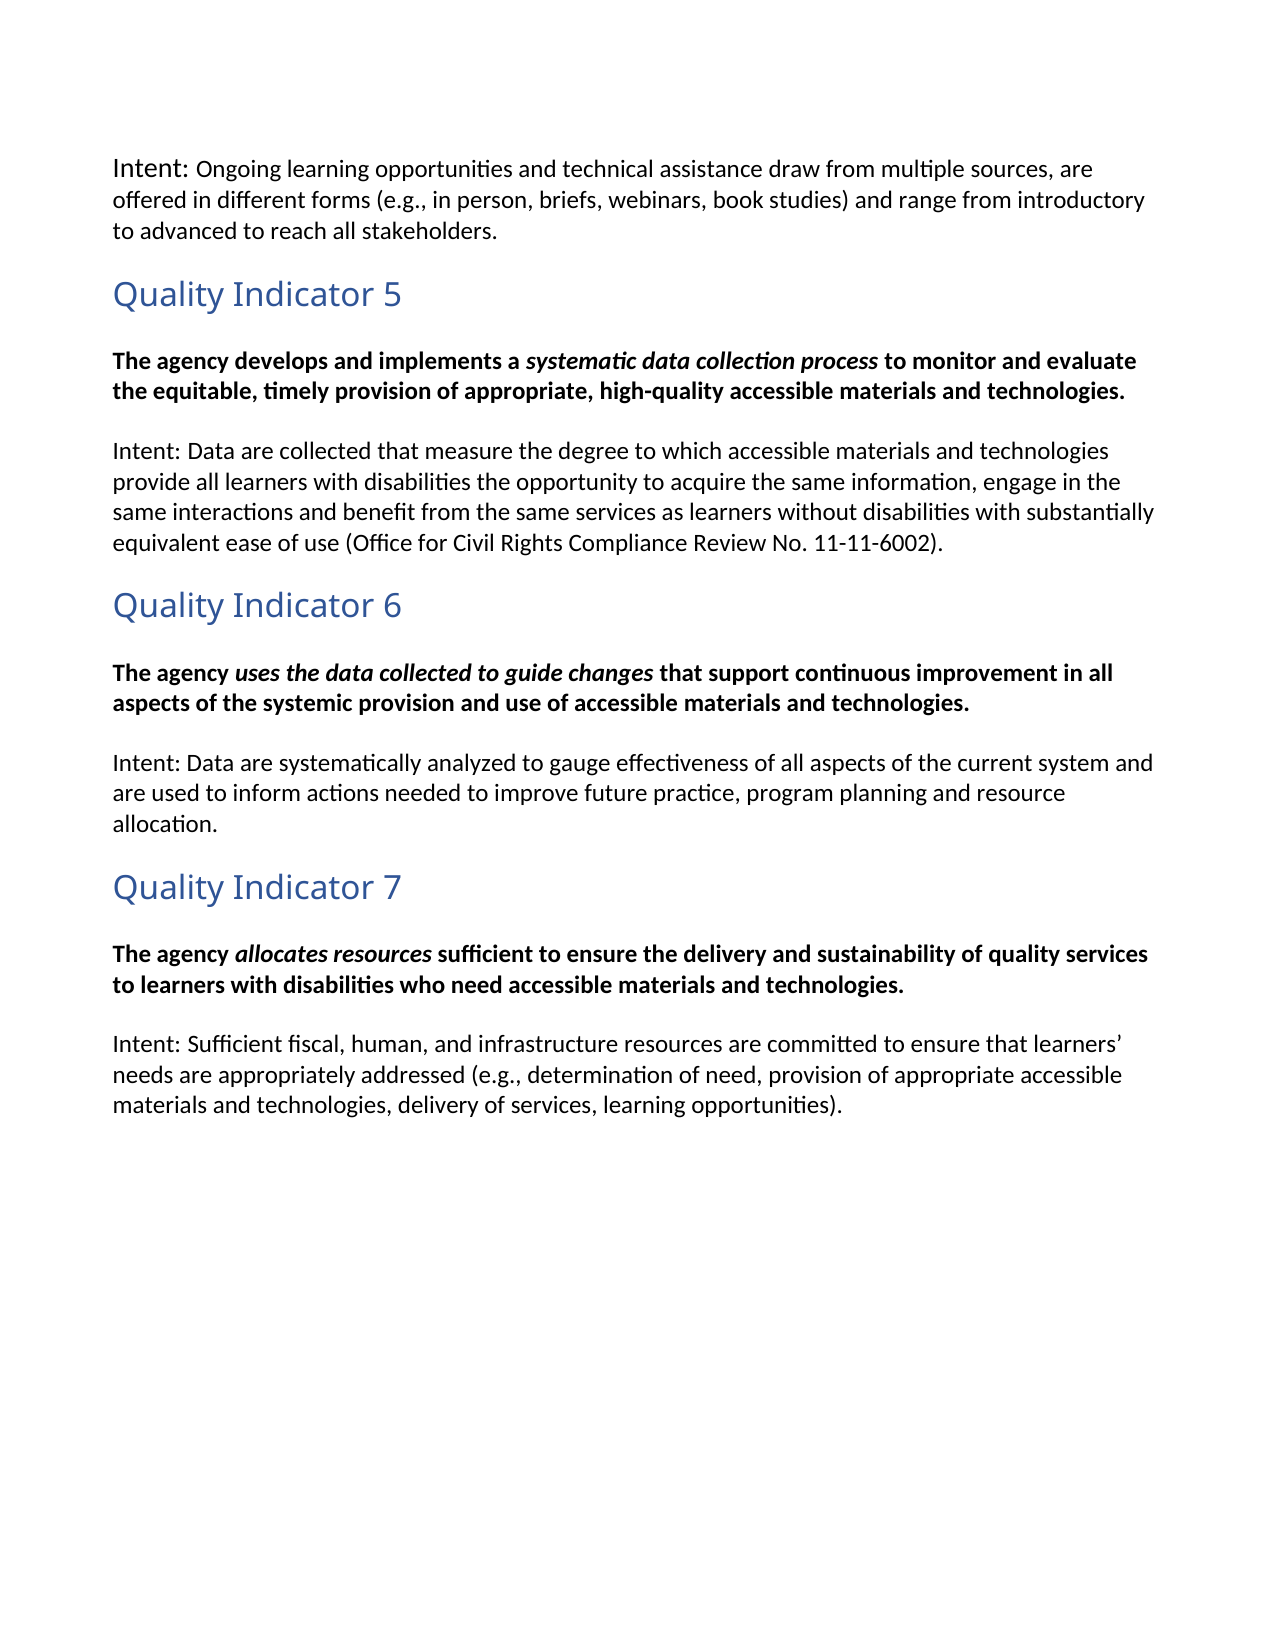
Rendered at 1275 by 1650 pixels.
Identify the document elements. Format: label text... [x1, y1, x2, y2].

text Intent: Ongoing learning opportunities and technical assistance draw from multiple sources, are offered in different forms (e.g., in person, briefs, webinars, book studies) and range from introductory to advanced to reach all stakeholders. [112, 150, 1162, 245]
text Intent: Data are systematically analyzed to gauge effectiveness of all aspects of the current system and are used to inform actions needed to improve future practice, program planning and resource allocation. [112, 747, 1162, 839]
subtitle Quality Indicator 7 [112, 864, 1162, 909]
subtitle The agency uses the data collected to guide changes that support continuous improvement in all aspects of the systemic provision and use of accessible materials and technologies. [112, 657, 1162, 718]
subtitle The agency allocates resources sufficient to ensure the delivery and sustainability of quality services to learners with disabilities who need accessible materials and technologies. [112, 938, 1162, 999]
subtitle Quality Indicator 6 [112, 582, 1162, 628]
subtitle Quality Indicator 5 [112, 270, 1162, 316]
text Intent: Data are collected that measure the degree to which accessible materials and technologies provide all learners with disabilities the opportunity to acquire the same information, engage in the same interactions and benefit from the same services as learners without disabilities with substantially equivalent ease of use (Office for Civil Rights Compliance Review No. 11-11-6002). [112, 435, 1162, 557]
subtitle The agency develops and implements a systematic data collection process to monitor and evaluate the equitable, timely provision of appropriate, high-quality accessible materials and technologies. [112, 345, 1162, 406]
text Intent: Sufficient fiscal, human, and infrastructure resources are committed to ensure that learners’ needs are appropriately addressed (e.g., determination of need, provision of appropriate accessible materials and technologies, delivery of services, learning opportunities). [112, 1028, 1162, 1120]
